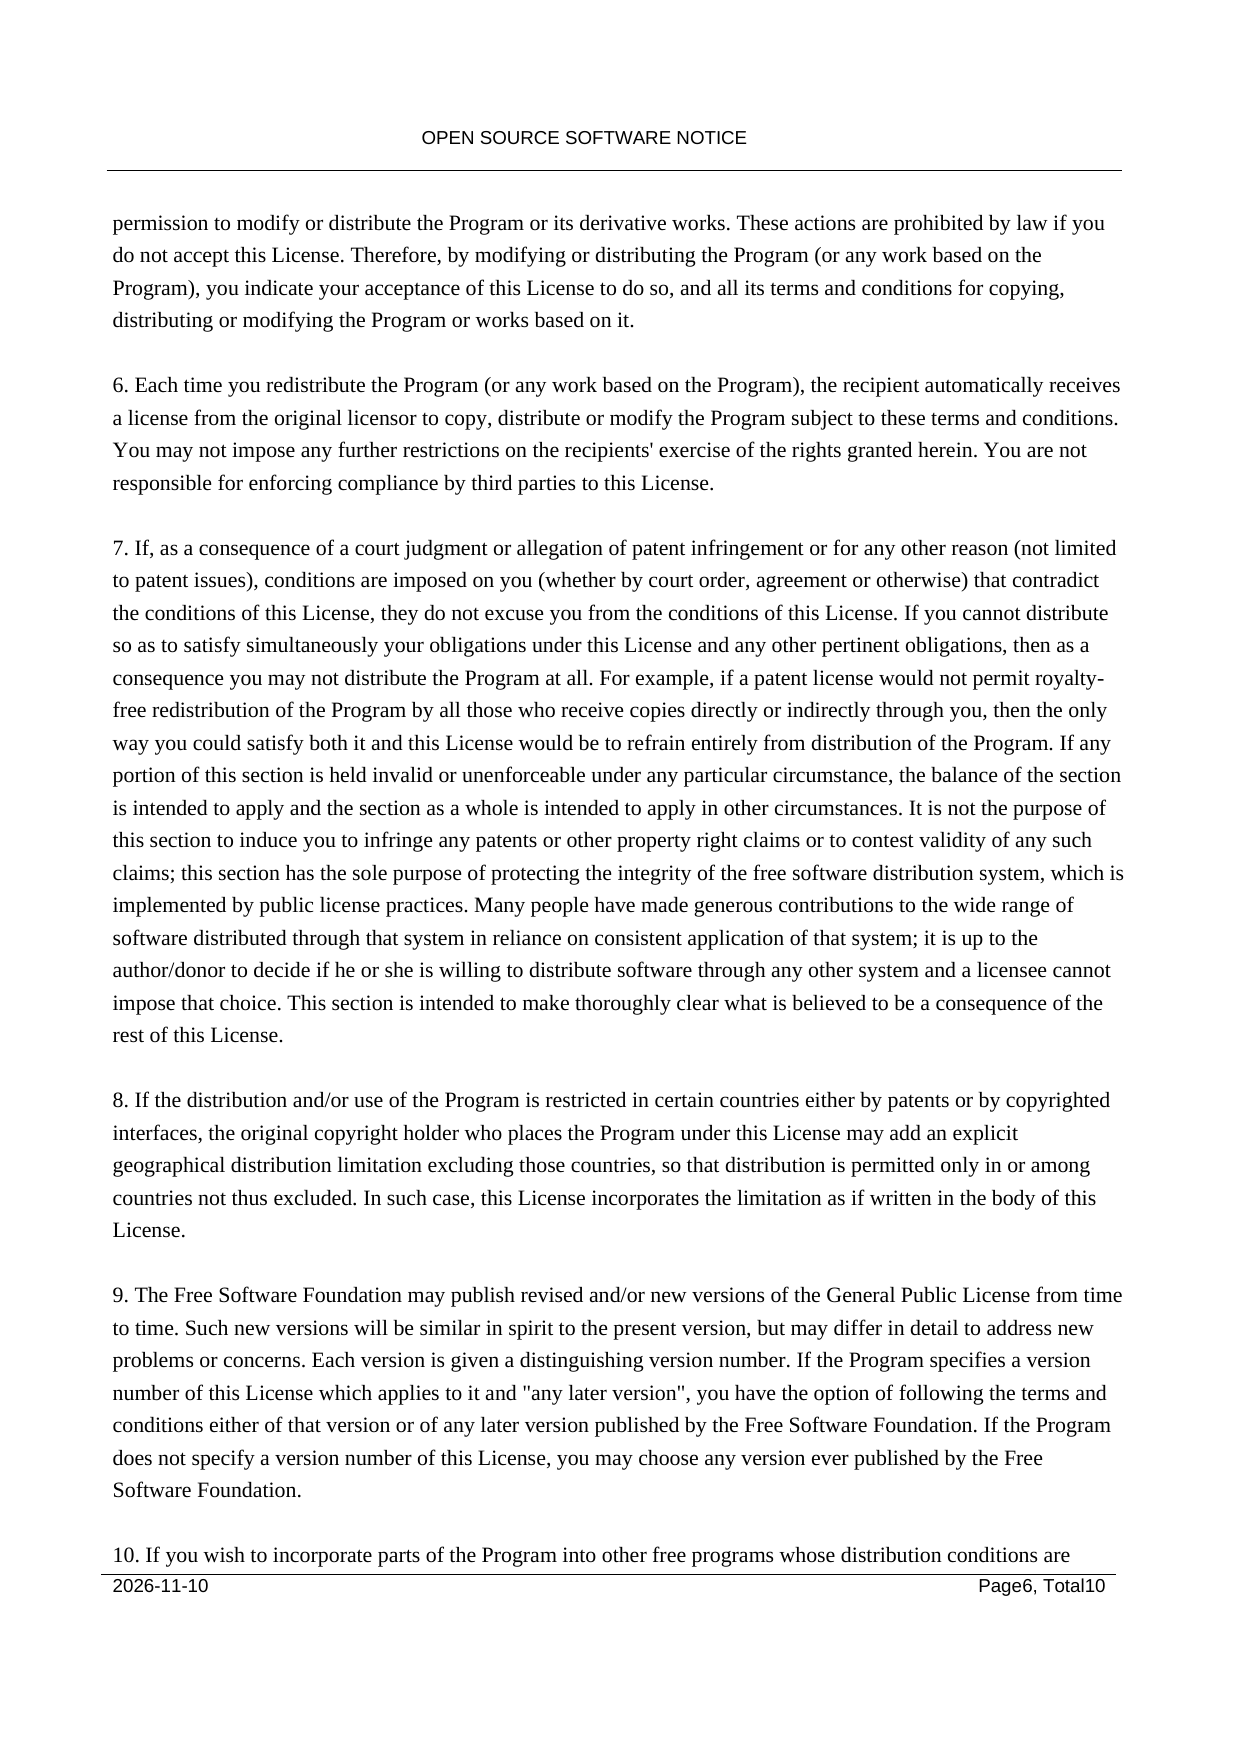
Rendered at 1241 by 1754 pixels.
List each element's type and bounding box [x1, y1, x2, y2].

text [112, 206, 1128, 1571]
